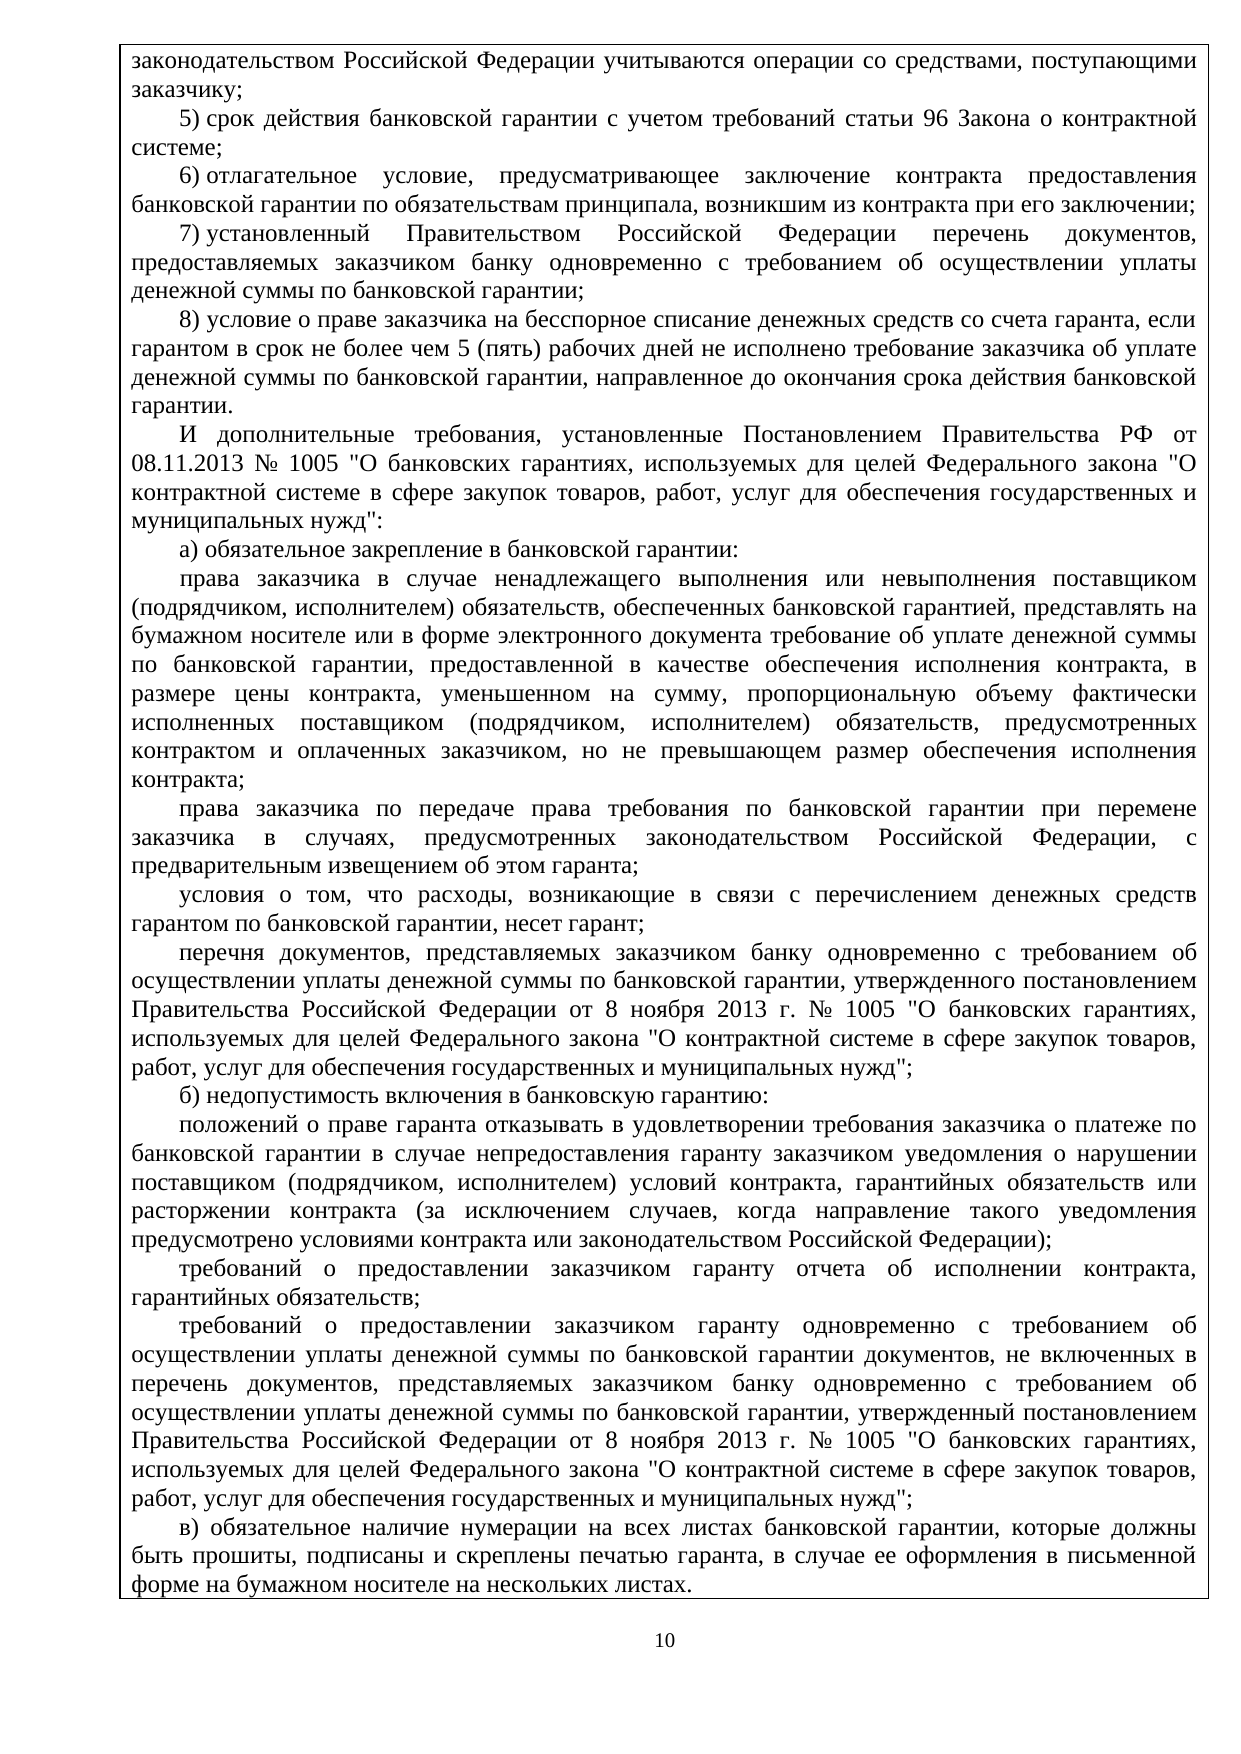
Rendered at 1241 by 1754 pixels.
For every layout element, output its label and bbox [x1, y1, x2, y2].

table_cell [121, 45, 1208, 1598]
